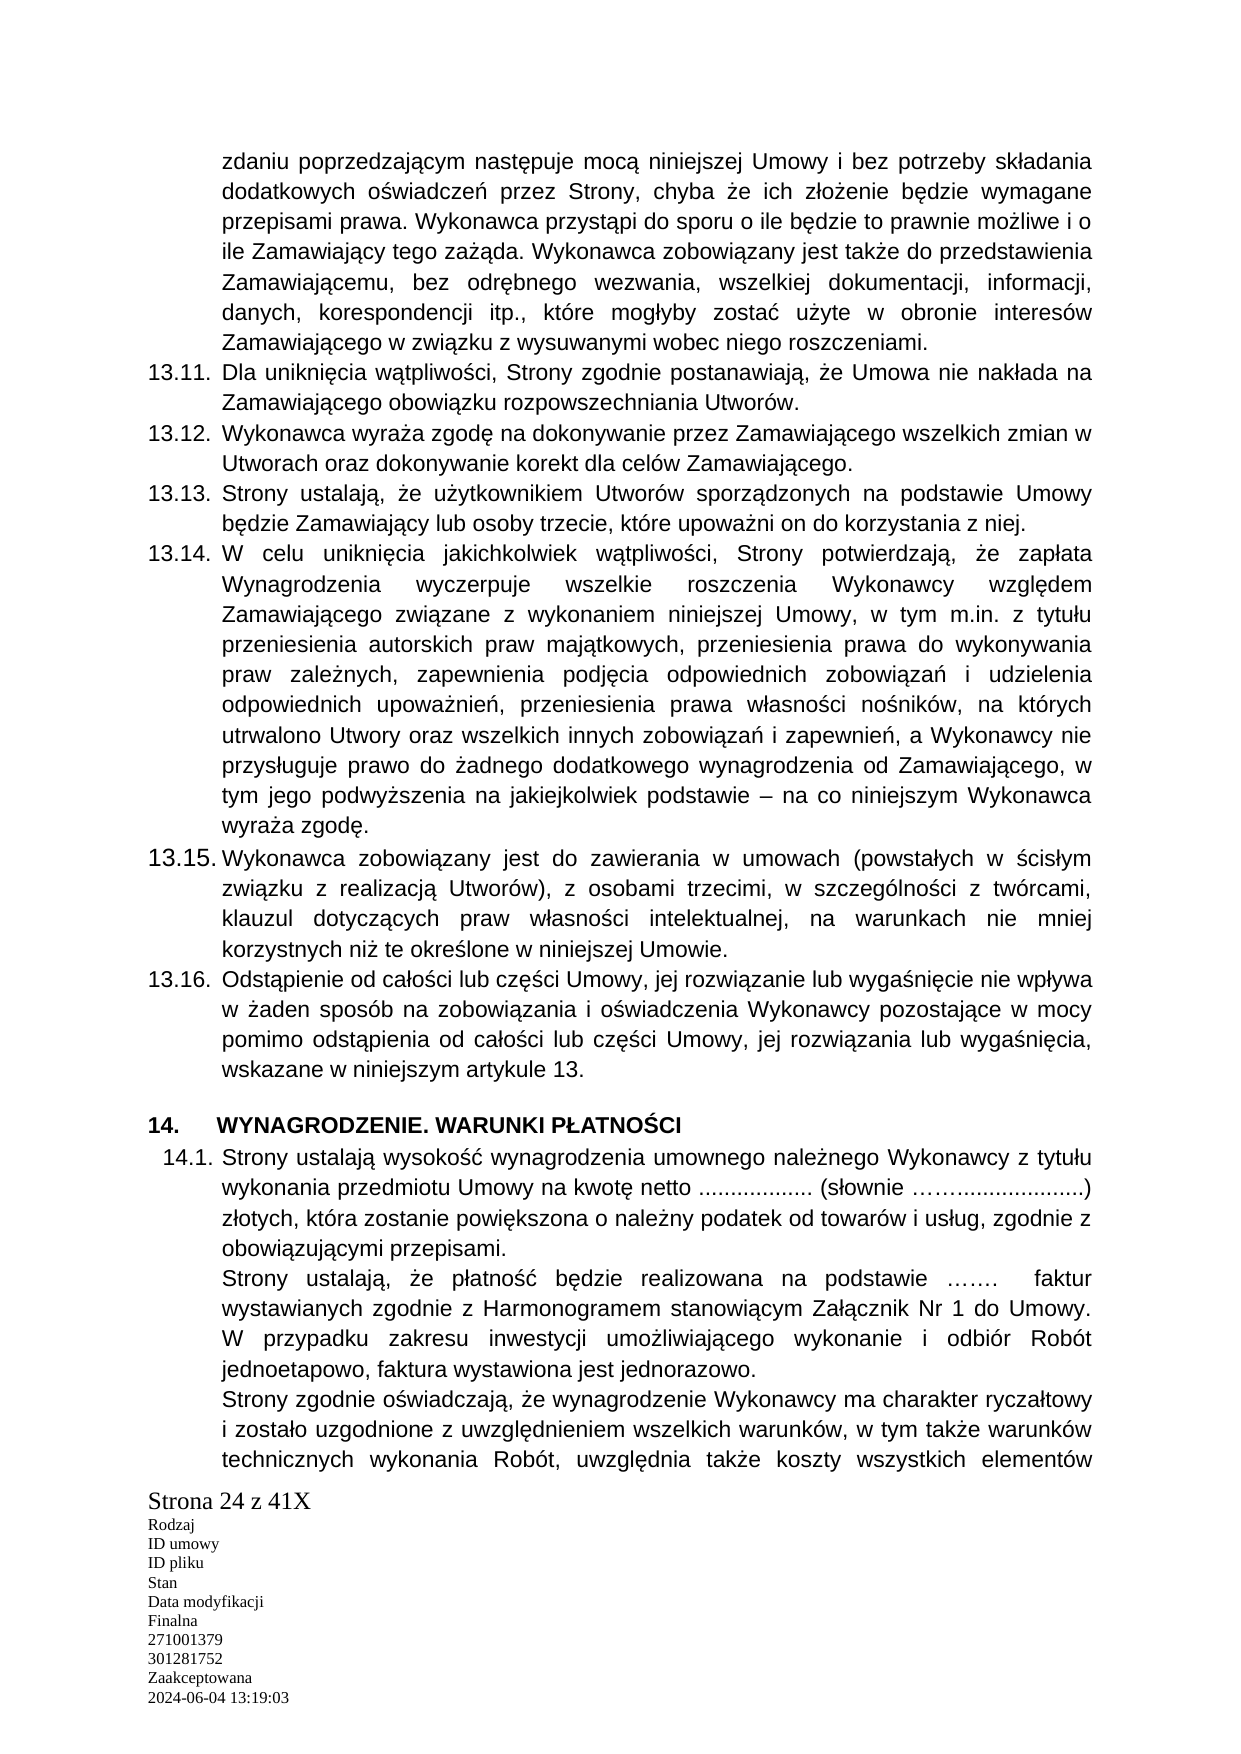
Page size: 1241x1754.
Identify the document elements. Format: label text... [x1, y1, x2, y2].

text Strony ustalają, że płatność będzie realizowana na podstawie ……. faktur wystawianych zgodnie z Harmonogramem stanowiącym Załącznik Nr 1 do Umowy. W przypadku zakresu inwestycji umożliwiającego wykonanie i odbiór Robót jednoetapowo, faktura wystawiona jest jednorazowo. [222, 1265, 1092, 1382]
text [222, 1386, 1092, 1473]
list Strony ustalają, że użytkownikiem Utworów sporządzonych na podstawie Umowy będzie Zamawiający lub osoby trzecie, które upoważni on do korzystania z niej. [148, 480, 1092, 537]
list W celu uniknięcia jakichkolwiek wątpliwości, Strony potwierdzają, że zapłata Wynagrodzenia wyczerpuje wszelkie roszczenia Wykonawcy względem Zamawiającego związane z wykonaniem niniejszej Umowy, w tym m.in. z tytułu przeniesienia autorskich praw majątkowych, przeniesienia prawa do wykonywania praw zależnych, zapewnienia podjęcia odpowiednich zobowiązań i udzielenia odpowiednich upoważnień, przeniesienia prawa własności nośników, na których utrwalono Utwory oraz wszelkich innych zobowiązań i zapewnień, a Wykonawcy nie przysługuje prawo do żadnego dodatkowego wynagrodzenia od Zamawiającego, w tym jego podwyższenia na jakiejkolwiek podstawie – na co niniejszym Wykonawca wyraża zgodę. [148, 540, 1092, 839]
list Dla uniknięcia wątpliwości, Strony zgodnie postanawiają, że Umowa nie nakłada na Zamawiającego obowiązku rozpowszechniania Utworów. [148, 359, 1092, 416]
list Odstąpienie od całości lub części Umowy, jej rozwiązanie lub wygaśnięcie nie wpływa w żaden sposób na zobowiązania i oświadczenia Wykonawcy pozostające w mocy pomimo odstąpienia od całości lub części Umowy, jej rozwiązania lub wygaśnięcia, wskazane w niniejszym artykule 13. [148, 966, 1092, 1083]
list Wykonawca wyraża zgodę na dokonywanie przez Zamawiającego wszelkich zmian w Utworach oraz dokonywanie korekt dla celów Zamawiającego. [148, 419, 1092, 476]
list Wykonawca zobowiązany jest do zawierania w umowach (powstałych w ścisłym związku z realizacją Utworów), z osobami trzecimi, w szczególności z twórcami, klauzul dotyczących praw własności intelektualnej, na warunkach nie mniej korzystnych niż te określone w niniejszej Umowie. [148, 842, 1092, 962]
list Strony ustalają wysokość wynagrodzenia umownego należnego Wykonawcy z tytułu wykonania przedmiotu Umowy na kwotę netto .................. (słownie ……....................) złotych, która zostanie powiększona o należny podatek od towarów i usług, zgodnie z obowiązującymi przepisami. [162, 1144, 1092, 1261]
subtitle WYNAGRODZENIE. WARUNKI PŁATNOŚCI [148, 1112, 1092, 1138]
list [148, 148, 1092, 355]
